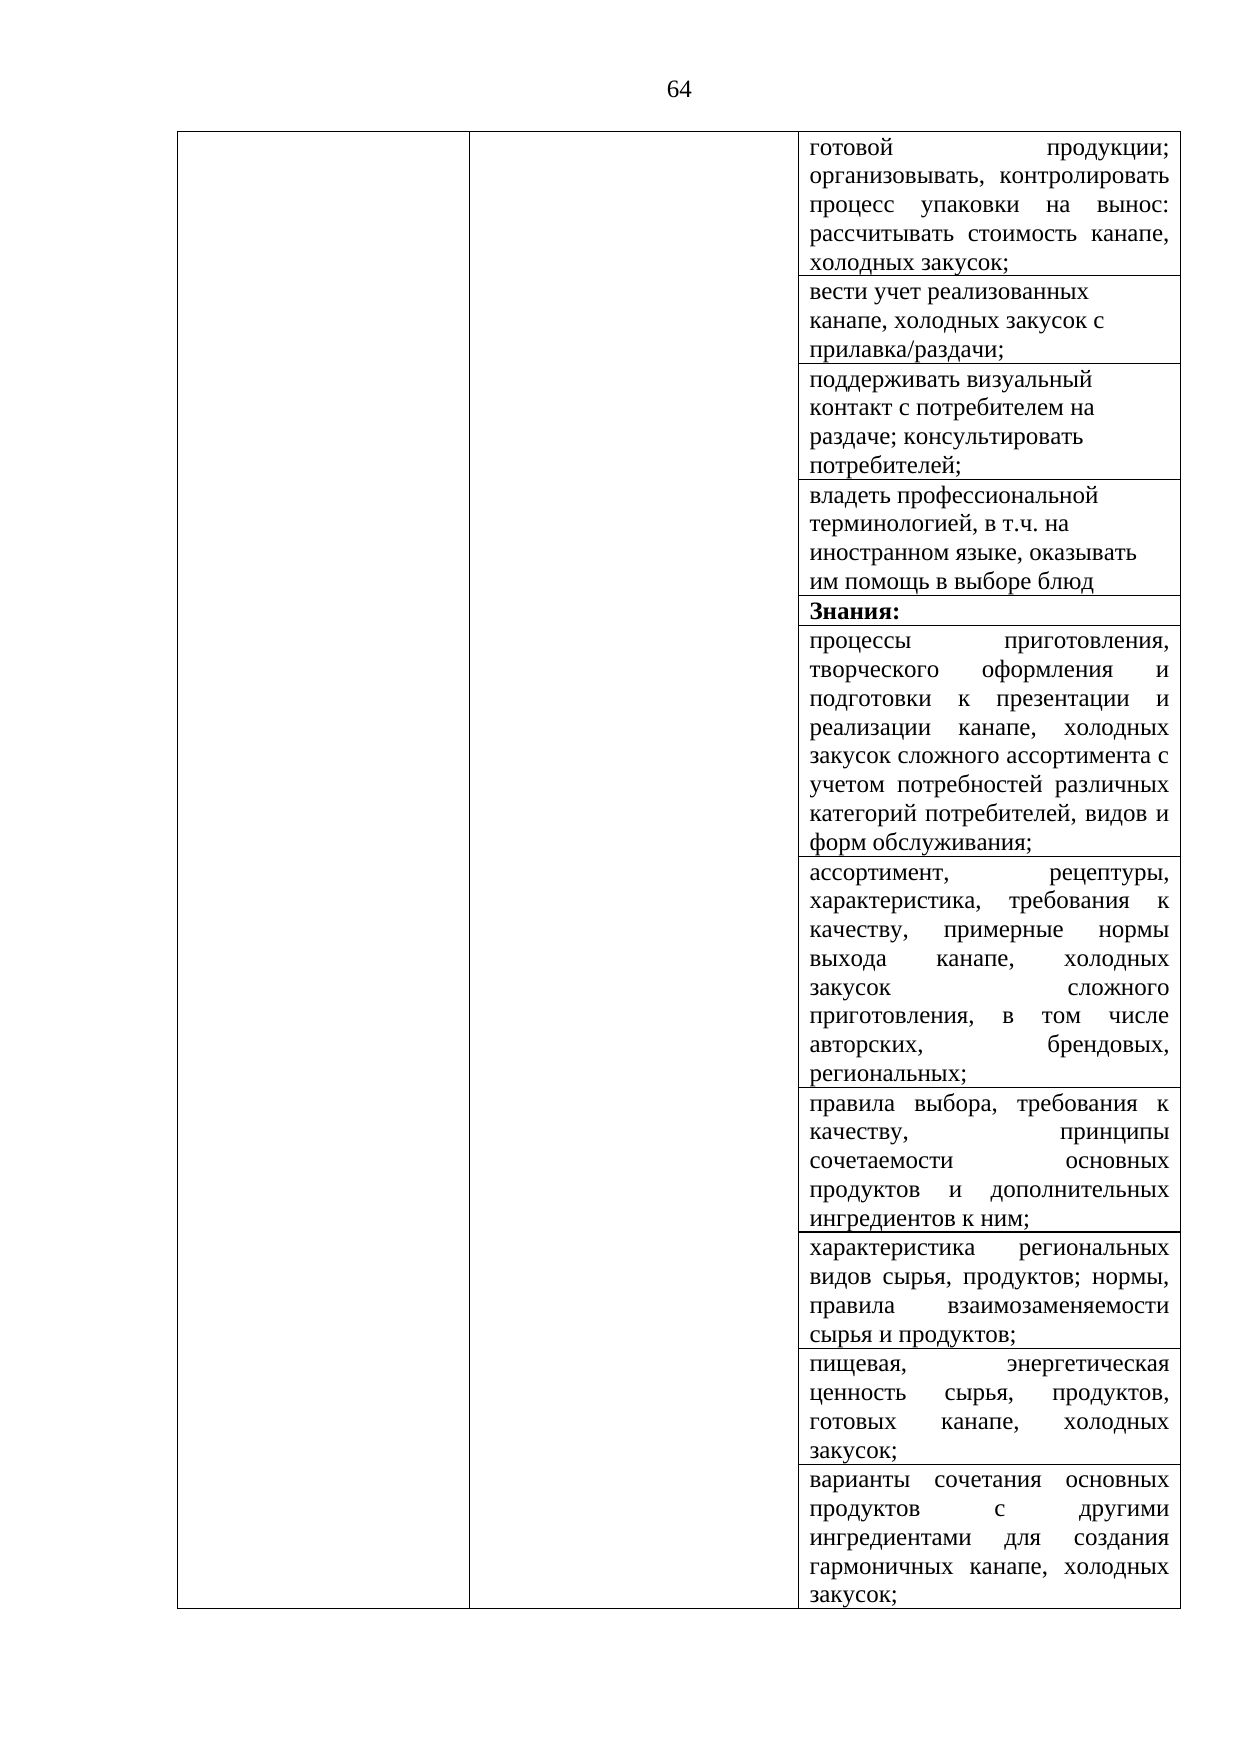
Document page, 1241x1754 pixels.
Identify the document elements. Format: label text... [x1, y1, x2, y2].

table_cell характеристика региональных видов сырья, продуктов; нормы, правила взаимозаменяемости сырья и продуктов; [799, 1233, 1180, 1347]
table_cell варианты сочетания основных продуктов с другими ингредиентами для создания гармоничных канапе, холодных закусок; [799, 1465, 1180, 1608]
table_cell ассортимент, рецептуры, характеристика, требования к качеству, примерные нормы выхода канапе, холодных закусок сложного приготовления, в том числе авторских, брендовых, региональных; [799, 857, 1180, 1087]
table_cell процессы приготовления, творческого оформления и подготовки к презентации и реализации канапе, холодных закусок сложного ассортимента с учетом потребностей различных категорий потребителей, видов и форм обслуживания; [799, 626, 1180, 856]
table_cell поддерживать визуальный контакт с потребителем на раздаче; консультировать потребителей; [799, 364, 1180, 479]
table_cell владеть профессиональной терминологией, в т.ч. на иностранном языке, оказывать им помощь в выборе блюд [799, 480, 1180, 595]
table_cell пищевая, энергетическая ценность сырья, продуктов, готовых канапе, холодных закусок; [799, 1349, 1180, 1463]
table_cell правила выбора, требования к качеству, принципы сочетаемости основных продуктов и дополнительных ингредиентов к ним; [799, 1088, 1180, 1231]
table_cell вести учет реализованных канапе, холодных закусок с прилавка/раздачи; [799, 276, 1180, 363]
table_cell Знания: [799, 596, 1180, 624]
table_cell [799, 132, 1180, 275]
